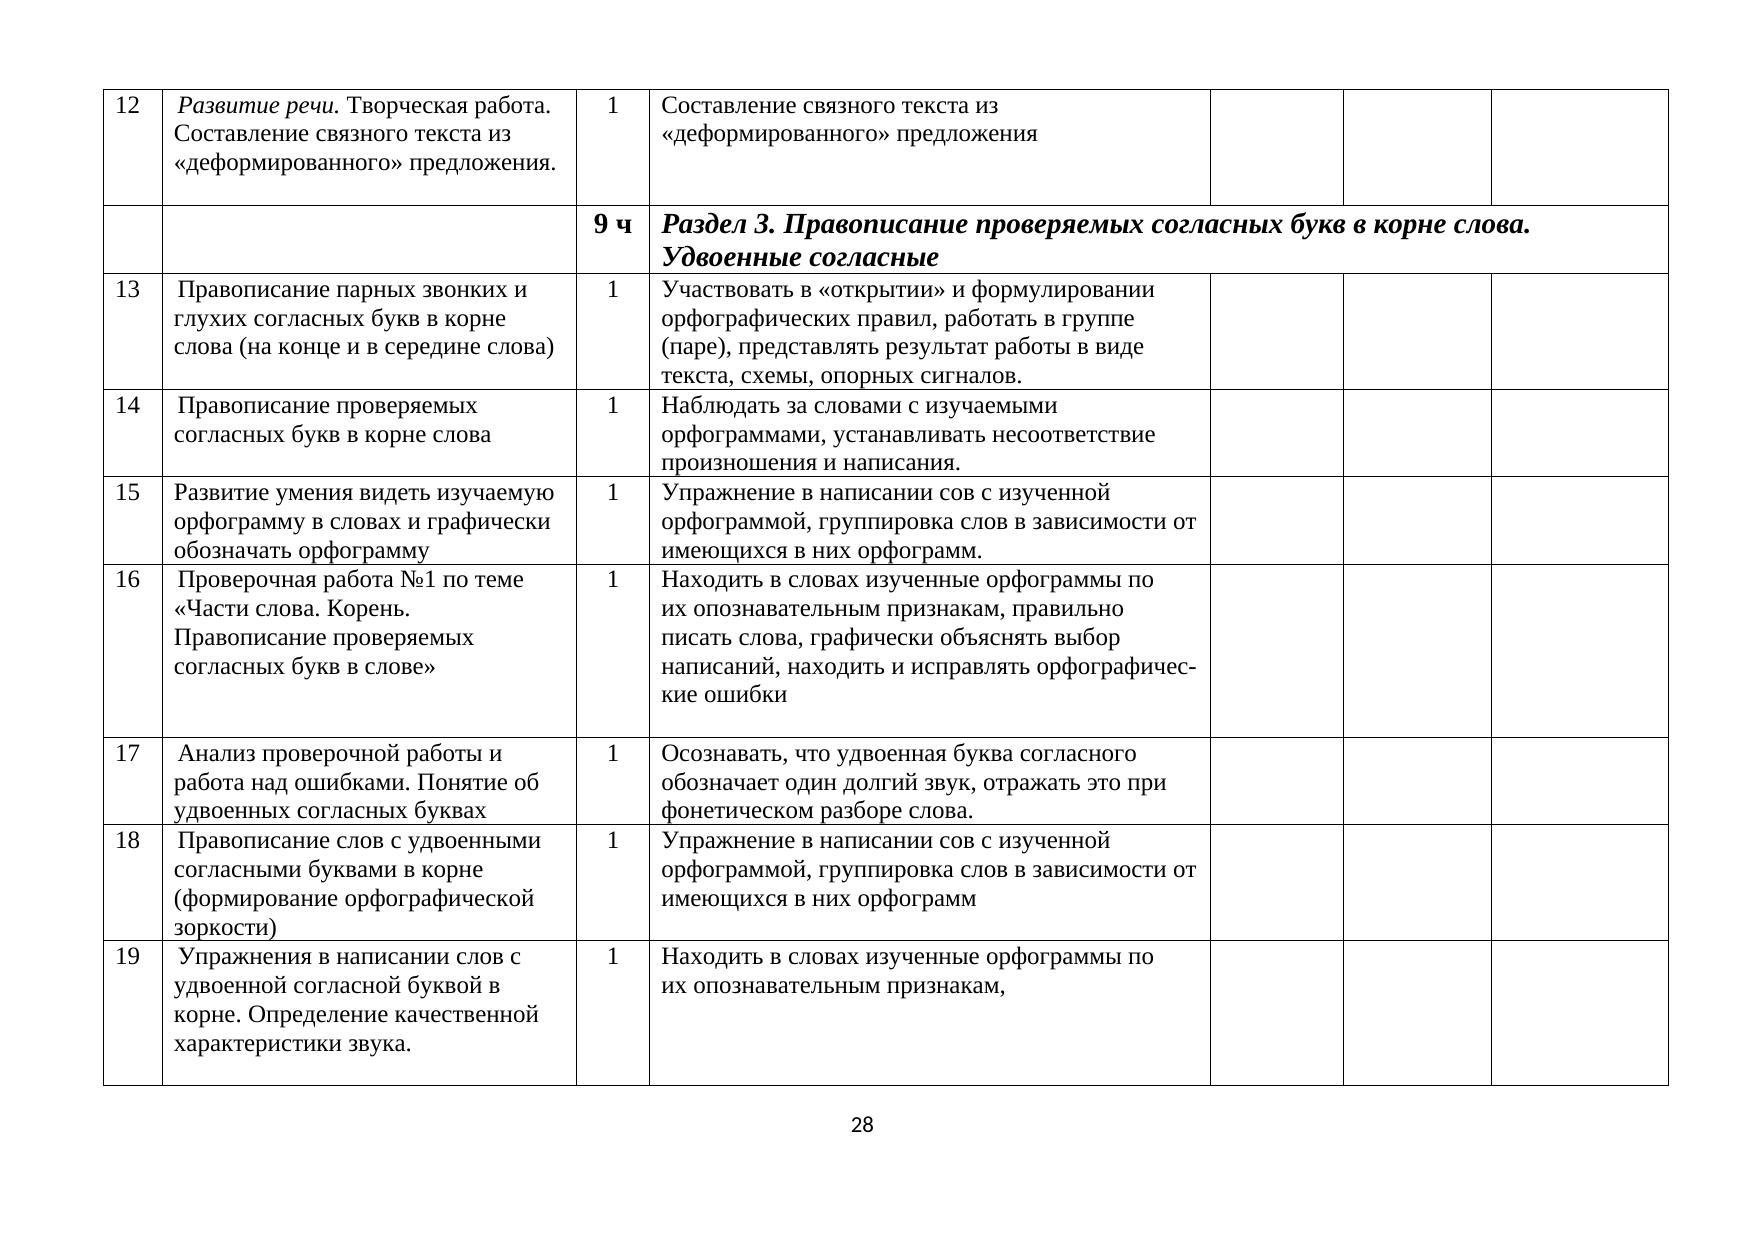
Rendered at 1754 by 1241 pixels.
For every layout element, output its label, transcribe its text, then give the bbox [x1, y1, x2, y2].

table_cell [1344, 274, 1491, 389]
table_cell 1 [577, 565, 649, 737]
table_cell Находить в словах изученные орфограммы по их опознавательным признакам, правильно писать слова, графически объяснять выбор написаний, находить и исправлять орфографичес-кие ошибки [650, 565, 1210, 737]
table_cell 1 [577, 90, 649, 205]
table_cell Наблюдать за словами с изучаемыми орфограммами, устанавливать несоответствие произношения и написания. [650, 390, 1210, 476]
table_cell 1 [577, 941, 649, 1085]
table_cell [1492, 274, 1668, 389]
table_cell [1344, 477, 1491, 563]
table_cell 1 [577, 274, 649, 389]
table_cell [1211, 274, 1343, 389]
table_cell Составление связного текста из «деформированного» предложения [650, 90, 1210, 205]
table_cell 1 [577, 477, 649, 563]
table_cell Правописание парных звонких и глухих согласных букв в корне слова (на конце и в середине слова) [163, 274, 576, 389]
table_cell Анализ проверочной работы и работа над ошибками. Понятие об удвоенных согласных буквах [163, 738, 576, 824]
table_cell 1 [577, 825, 649, 940]
table_cell [1492, 941, 1668, 1085]
table_cell [1344, 565, 1491, 737]
table_cell 16 [104, 565, 162, 737]
table_cell [1211, 90, 1343, 205]
table_cell [1211, 390, 1343, 476]
table_cell [1344, 825, 1491, 940]
table_cell [1211, 738, 1343, 824]
table_cell 15 [104, 477, 162, 563]
table_cell [104, 206, 162, 273]
table_cell Упражнение в написании сов с изученной орфограммой, группировка слов в зависимости от имеющихся в них орфограмм [650, 825, 1210, 940]
table_cell Участвовать в «открытии» и формулировании орфографических правил, работать в группе (паре), представлять результат работы в виде текста, схемы, опорных сигналов. [650, 274, 1210, 389]
table_cell [1344, 941, 1491, 1085]
table_cell [1211, 565, 1343, 737]
table_cell [1492, 390, 1668, 476]
table_cell 1 [577, 390, 649, 476]
table_cell Упражнения в написании слов с удвоенной согласной буквой в корне. Определение качественной характеристики звука. [163, 941, 576, 1085]
table_cell 18 [104, 825, 162, 940]
table_cell 14 [104, 390, 162, 476]
table_cell [163, 206, 576, 273]
table_cell [1344, 738, 1491, 824]
table_cell Правописание проверяемых согласных букв в корне слова [163, 390, 576, 476]
table_cell [1492, 825, 1668, 940]
table_cell [1492, 565, 1668, 737]
table_cell [1492, 738, 1668, 824]
table_cell 1 [577, 738, 649, 824]
table_cell Находить в словах изученные орфограммы по их опознавательным признакам, [650, 941, 1210, 1085]
table_cell 17 [104, 738, 162, 824]
table_cell 9 ч [577, 206, 649, 273]
table_cell Осознавать, что удвоенная буква согласного обозначает один долгий звук, отражать это при фонетическом разборе слова. [650, 738, 1210, 824]
table_cell Развитие речи. Творческая работа. Составление связного текста из «деформированного» предложения. [163, 90, 576, 205]
table_cell Проверочная работа №1 по теме «Части слова. Корень. Правописание проверяемых согласных букв в слове» [163, 565, 576, 737]
table_cell 13 [104, 274, 162, 389]
table_cell [1211, 825, 1343, 940]
table_cell [1211, 941, 1343, 1085]
table_cell Упражнение в написании сов с изученной орфограммой, группировка слов в зависимости от имеющихся в них орфограмм. [650, 477, 1210, 563]
table_cell [1344, 390, 1491, 476]
table_cell [1492, 477, 1668, 563]
table_cell [1211, 477, 1343, 563]
table_cell 19 [104, 941, 162, 1085]
table_cell Правописание слов с удвоенными согласными буквами в корне (формирование орфографической зоркости) [163, 825, 576, 940]
table_cell Развитие умения видеть изучаемую орфограмму в словах и графически обозначать орфограмму [163, 477, 576, 563]
table_cell 12 [104, 90, 162, 205]
table_cell Раздел 3. Правописание проверяемых согласных букв в корне слова. Удвоенные согласные [650, 206, 1668, 273]
table_cell [1492, 90, 1668, 205]
table_cell [1344, 90, 1491, 205]
